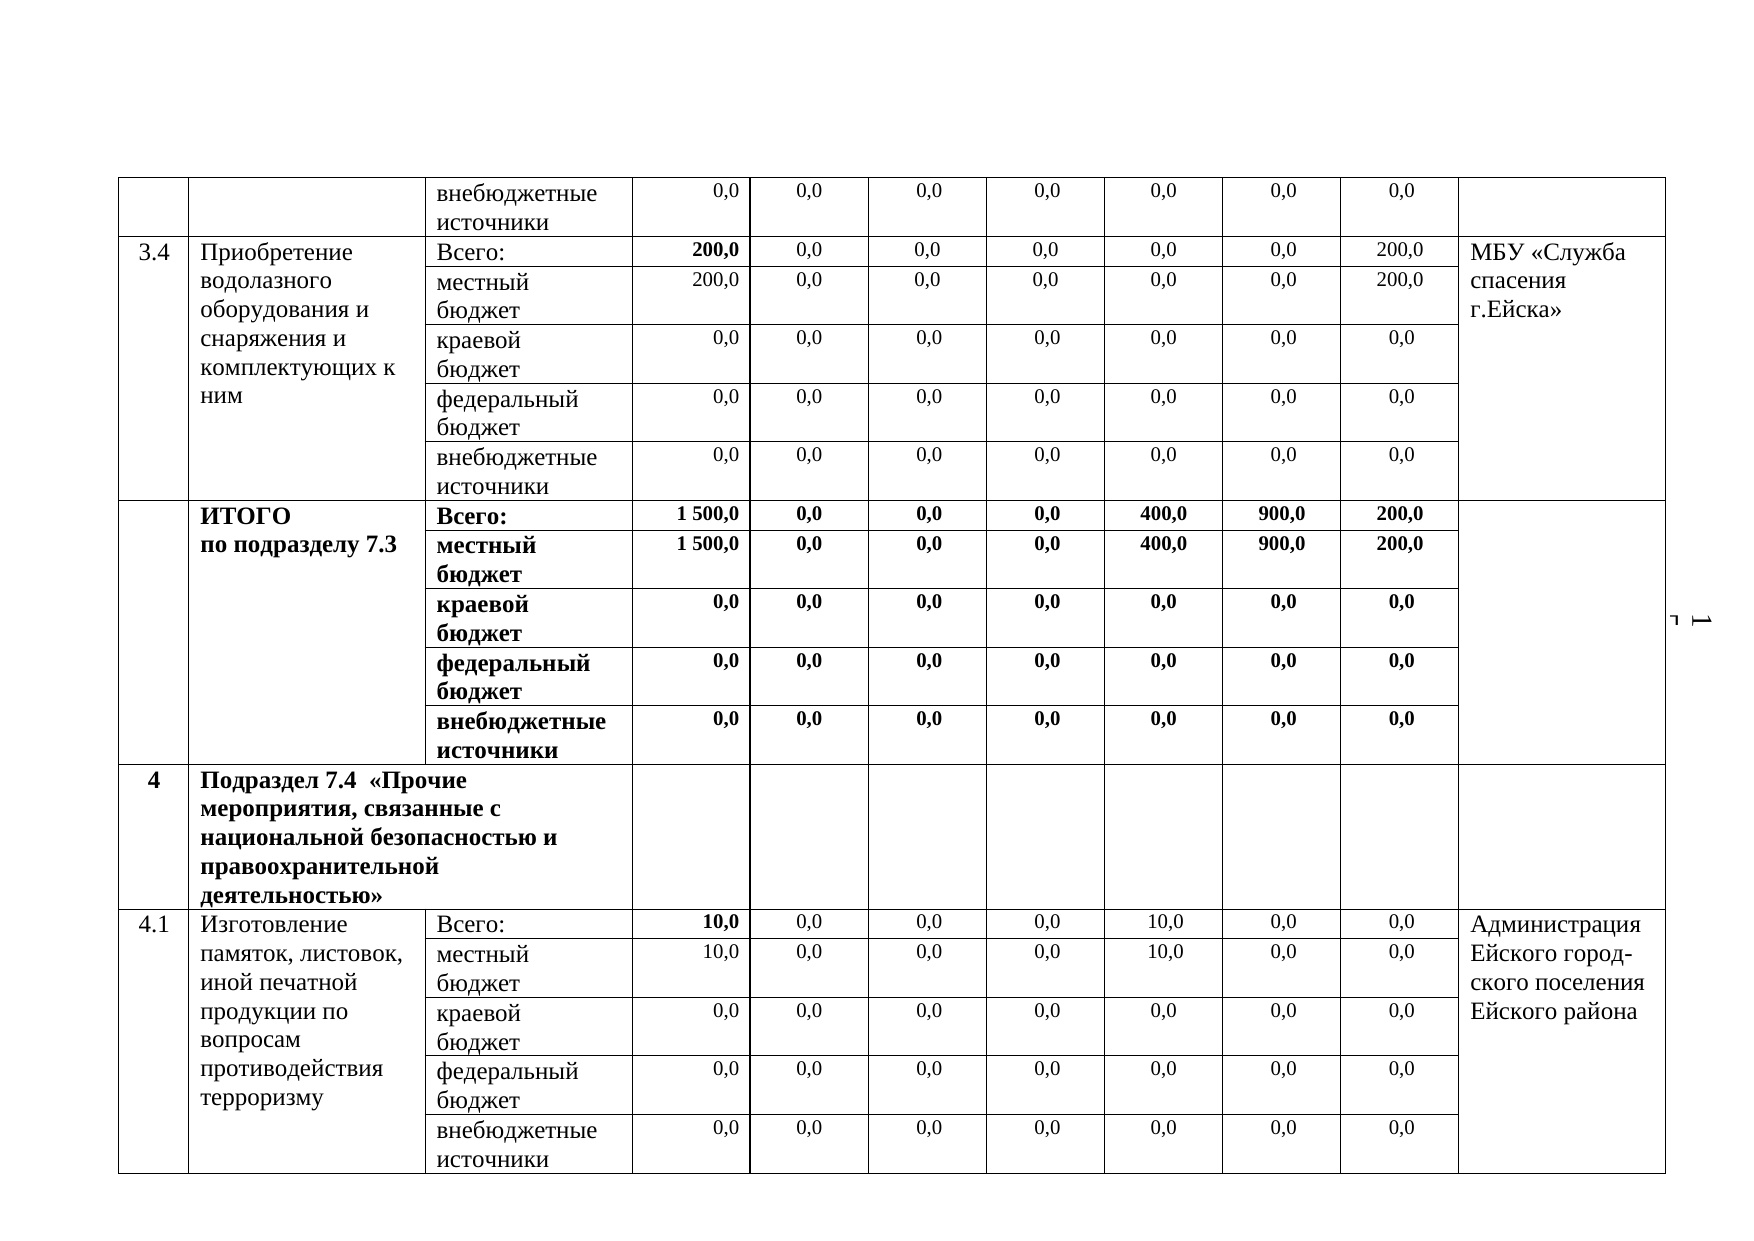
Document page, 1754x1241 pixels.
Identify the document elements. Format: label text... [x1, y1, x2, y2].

table_cell 0,0 [751, 267, 868, 324]
table_cell федеральный бюджет [426, 648, 632, 705]
table_cell местный бюджет [426, 531, 632, 588]
table_cell внебюджетные источники [426, 1115, 632, 1172]
table_cell 0,0 [1223, 237, 1340, 266]
table_cell 0,0 [1105, 178, 1222, 236]
table_cell 0,0 [751, 1056, 868, 1114]
table_cell 4 [119, 765, 188, 908]
table_cell 0,0 [1105, 1115, 1222, 1172]
table_cell 0,0 [1105, 998, 1222, 1055]
table_cell 0,0 [869, 384, 986, 441]
table_cell 0,0 [633, 178, 749, 236]
table_cell 0,0 [1105, 589, 1222, 647]
table_cell 0,0 [1341, 939, 1458, 997]
table_cell 0,0 [987, 325, 1104, 383]
table_cell 0,0 [987, 237, 1104, 266]
table_cell 0,0 [751, 442, 868, 500]
table_cell 0,0 [751, 1115, 868, 1172]
table_cell 0,0 [1223, 910, 1340, 938]
table_cell [1223, 765, 1340, 908]
table_cell [987, 765, 1104, 908]
table_cell 0,0 [1105, 1056, 1222, 1114]
table_cell [869, 765, 986, 908]
table_cell 0,0 [1223, 442, 1340, 500]
table_cell 0,0 [1341, 384, 1458, 441]
table_cell 0,0 [869, 325, 986, 383]
table_cell внебюджетные источники [426, 178, 632, 236]
table_cell 4.1 [119, 910, 188, 1172]
table_cell 0,0 [1341, 1056, 1458, 1114]
table_cell 0,0 [869, 939, 986, 997]
table_cell 0,0 [987, 442, 1104, 500]
table_cell 0,0 [751, 939, 868, 997]
table_cell 0,0 [1105, 237, 1222, 266]
table_cell 900,0 [1223, 501, 1340, 529]
table_cell 0,0 [633, 589, 749, 647]
table_cell 0,0 [633, 1115, 749, 1172]
table_cell 200,0 [1341, 267, 1458, 324]
table_cell 10,0 [1105, 910, 1222, 938]
table_cell 3.4 [119, 237, 188, 500]
table_cell 0,0 [869, 706, 986, 764]
table_cell 0,0 [987, 589, 1104, 647]
table_cell 0,0 [869, 648, 986, 705]
table_cell 0,0 [633, 325, 749, 383]
table_cell 200,0 [633, 237, 749, 266]
table_cell 0,0 [1223, 384, 1340, 441]
table_cell местный бюджет [426, 267, 632, 324]
table_cell 0,0 [987, 178, 1104, 236]
table_cell Всего: [426, 237, 632, 266]
table_cell 10,0 [1105, 939, 1222, 997]
table_cell 0,0 [1105, 325, 1222, 383]
table_cell 0,0 [987, 267, 1104, 324]
table_cell 0,0 [1223, 325, 1340, 383]
table_cell 0,0 [1341, 910, 1458, 938]
table_cell 0,0 [1105, 706, 1222, 764]
table_cell 0,0 [987, 501, 1104, 529]
table_cell 0,0 [1341, 998, 1458, 1055]
table_cell 0,0 [633, 648, 749, 705]
table_cell 0,0 [1105, 384, 1222, 441]
table_cell Всего: [426, 501, 632, 529]
table_cell 0,0 [869, 531, 986, 588]
table_cell 0,0 [1341, 589, 1458, 647]
table_cell внебюджетные источники [426, 442, 632, 500]
table_cell 200,0 [1341, 237, 1458, 266]
table_cell 0,0 [751, 998, 868, 1055]
table_cell 0,0 [869, 910, 986, 938]
table_cell 0,0 [987, 531, 1104, 588]
table_cell Всего: [426, 910, 632, 938]
table_cell 0,0 [1223, 1056, 1340, 1114]
table_cell 0,0 [987, 998, 1104, 1055]
table_cell 0,0 [987, 648, 1104, 705]
table_cell краевой бюджет [426, 325, 632, 383]
table_cell 0,0 [1341, 325, 1458, 383]
table_cell 0,0 [1223, 939, 1340, 997]
table_cell Приобретение водолазного оборудования и снаряжения и комплектующих к ним [189, 237, 425, 500]
table_cell федеральный бюджет [426, 1056, 632, 1114]
table_cell 0,0 [987, 1056, 1104, 1114]
table_cell внебюджетные источники [426, 706, 632, 764]
table_cell 0,0 [1341, 706, 1458, 764]
table_cell 0,0 [751, 178, 868, 236]
table_cell 0,0 [751, 531, 868, 588]
table_cell 900,0 [1223, 531, 1340, 588]
table_cell МБУ «Служба спасения г.Ейска» [1459, 237, 1665, 500]
table_cell 0,0 [751, 706, 868, 764]
table_cell 0,0 [987, 1115, 1104, 1172]
table_cell 400,0 [1105, 531, 1222, 588]
table_cell Подраздел 7.4 «Прочие мероприятия, связанные с национальной безопасностью и правоохранительной деятельностью» [189, 765, 632, 908]
table_cell 0,0 [869, 1056, 986, 1114]
table_cell 0,0 [1105, 648, 1222, 705]
table_cell 0,0 [987, 939, 1104, 997]
table_cell 0,0 [1223, 998, 1340, 1055]
table_cell [1341, 765, 1458, 908]
table_cell [1459, 501, 1665, 764]
table_cell 0,0 [633, 706, 749, 764]
table_cell местный бюджет [426, 939, 632, 997]
table_cell 1 500,0 [633, 501, 749, 529]
table_cell 0,0 [987, 706, 1104, 764]
table_cell 200,0 [1341, 501, 1458, 529]
table_cell 10,0 [633, 910, 749, 938]
table_cell 0,0 [1223, 1115, 1340, 1172]
table_cell 0,0 [633, 998, 749, 1055]
table_cell 0,0 [633, 1056, 749, 1114]
table_cell 0,0 [1341, 178, 1458, 236]
table_cell 200,0 [1341, 531, 1458, 588]
table_cell 0,0 [869, 1115, 986, 1172]
table_cell Изготовление памяток, листовок, иной печатной продукции по вопросам противодействия терроризму [189, 910, 425, 1172]
table_cell 0,0 [751, 501, 868, 529]
table_cell 0,0 [869, 267, 986, 324]
table_cell 0,0 [987, 910, 1104, 938]
table_cell 0,0 [751, 237, 868, 266]
table_cell [751, 765, 868, 908]
table_cell 0,0 [1223, 267, 1340, 324]
table_cell 0,0 [1105, 442, 1222, 500]
table_cell [1459, 765, 1665, 908]
table_cell федеральный бюджет [426, 384, 632, 441]
table_cell ИТОГО по подразделу 7.3 [189, 501, 425, 764]
table_cell 0,0 [1223, 706, 1340, 764]
table_cell 0,0 [1341, 1115, 1458, 1172]
table_cell 0,0 [633, 384, 749, 441]
table_cell 0,0 [987, 384, 1104, 441]
table_cell 400,0 [1105, 501, 1222, 529]
table_cell краевой бюджет [426, 589, 632, 647]
table_cell 0,0 [1223, 589, 1340, 647]
table_cell 0,0 [1341, 442, 1458, 500]
table_cell 200,0 [633, 267, 749, 324]
table_cell 0,0 [869, 178, 986, 236]
table_cell краевой бюджет [426, 998, 632, 1055]
table_cell 0,0 [869, 237, 986, 266]
table_cell 1 500,0 [633, 531, 749, 588]
table_cell 0,0 [1223, 178, 1340, 236]
table_cell 0,0 [869, 998, 986, 1055]
table_cell 0,0 [869, 501, 986, 529]
table_cell [633, 765, 749, 908]
table_cell 0,0 [1105, 267, 1222, 324]
table_cell [1105, 765, 1222, 908]
table_cell 0,0 [633, 442, 749, 500]
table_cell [1459, 910, 1665, 1172]
table_cell 10,0 [633, 939, 749, 997]
table_cell 0,0 [1223, 648, 1340, 705]
table_cell 0,0 [869, 589, 986, 647]
table_cell 0,0 [751, 325, 868, 383]
table_cell 0,0 [751, 384, 868, 441]
table_cell 0,0 [751, 910, 868, 938]
table_cell [119, 501, 188, 764]
table_cell 0,0 [869, 442, 986, 500]
table_cell 0,0 [751, 648, 868, 705]
table_cell 0,0 [1341, 648, 1458, 705]
table_cell 0,0 [751, 589, 868, 647]
